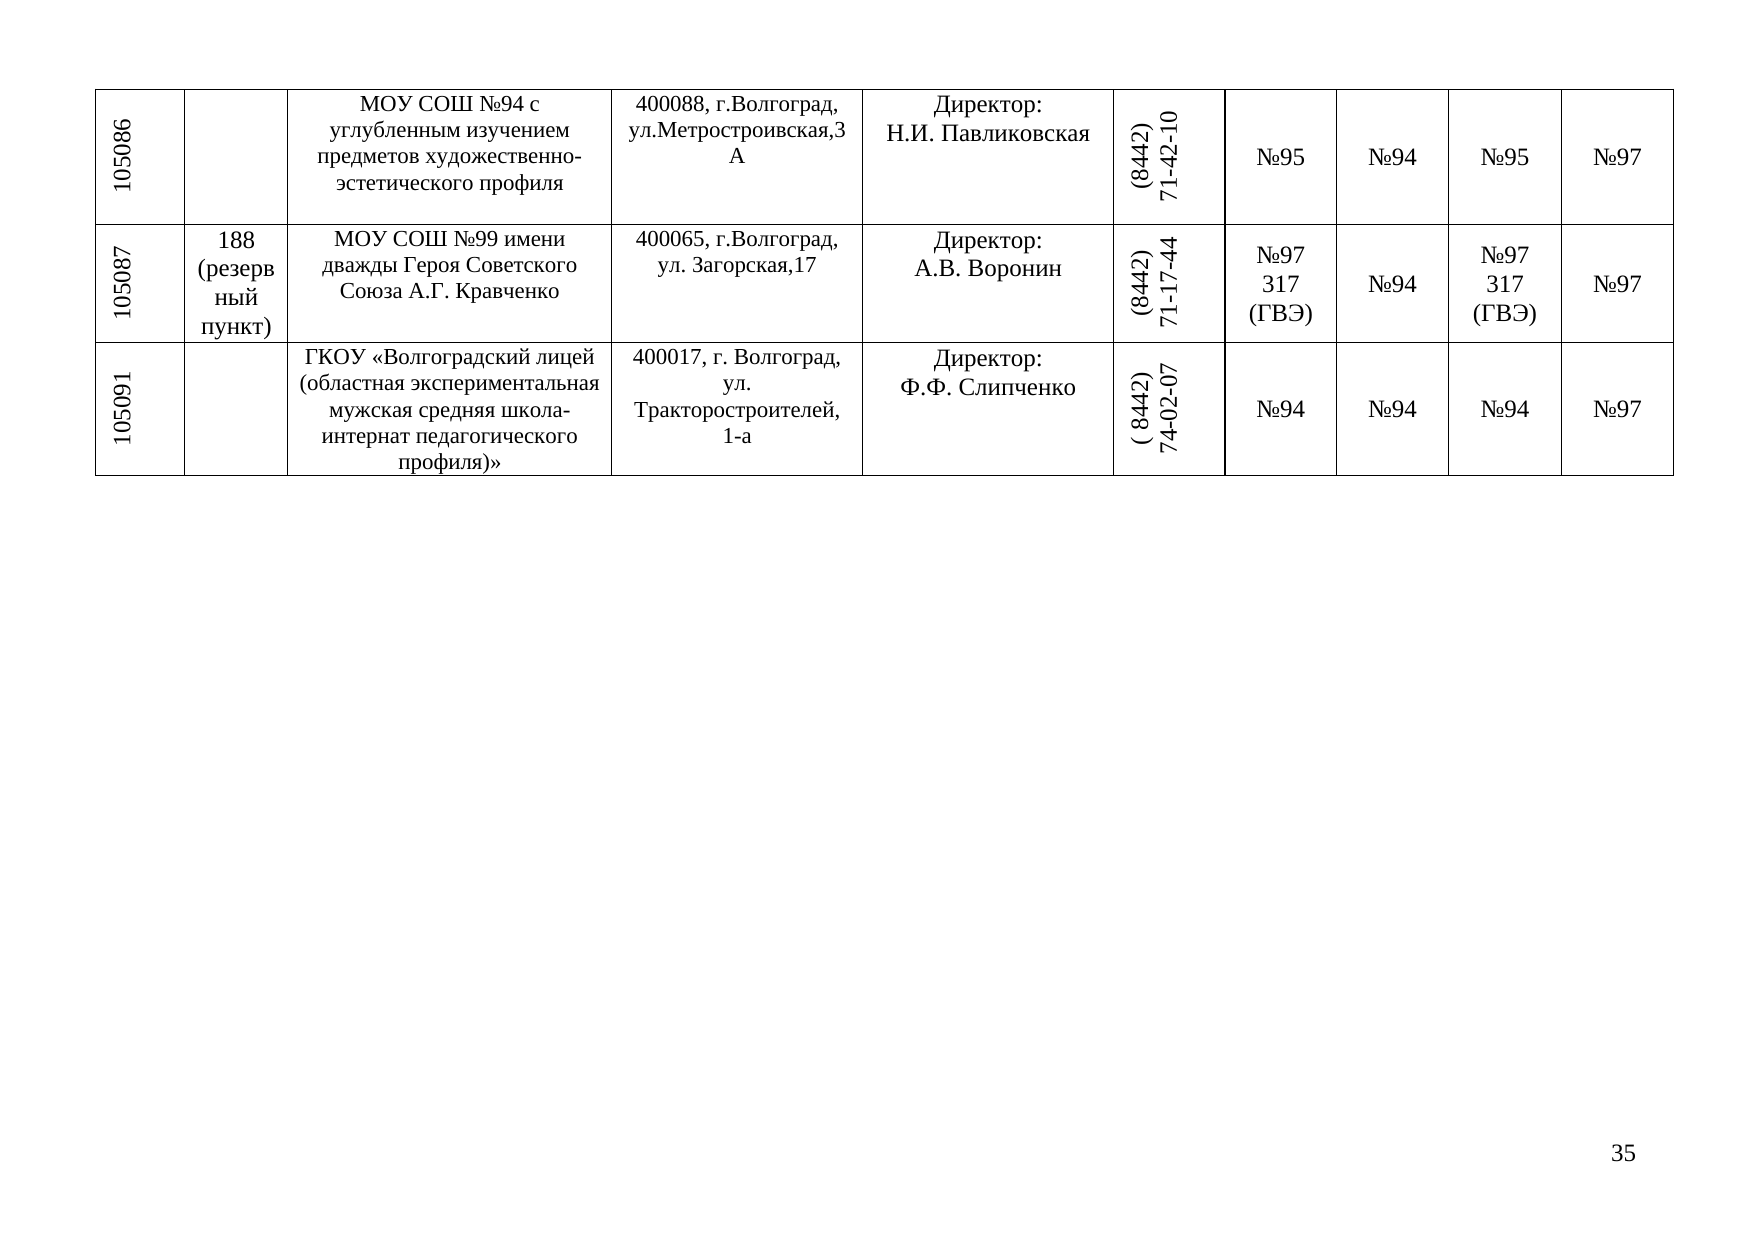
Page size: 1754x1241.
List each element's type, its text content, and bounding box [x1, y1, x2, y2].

table_cell №94 [1337, 90, 1448, 224]
table_cell 105087 [96, 225, 184, 342]
table_cell МОУ СОШ №94 с углубленным изучением предметов художественно-эстетического профиля [288, 90, 611, 224]
table_cell [185, 343, 287, 475]
table_cell 105086 [96, 90, 184, 224]
table_cell (8442) 71-17-44 [1114, 225, 1224, 342]
table_cell №94 [1226, 343, 1336, 475]
table_cell №94 [1337, 225, 1448, 342]
table_cell 400088, г.Волгоград, ул.Метростроивская,3 А [612, 90, 862, 224]
table_cell №94 [1449, 343, 1561, 475]
table_cell МОУ СОШ №99 имени дважды Героя Советского Союза А.Г. Кравченко [288, 225, 611, 342]
table_cell №95 [1226, 90, 1336, 224]
table_cell №97 317 (ГВЭ) [1226, 225, 1336, 342]
table_cell 188 (резервный пункт) [185, 225, 287, 342]
table_cell 400017, г. Волгоград, ул. Тракторостроителей, 1-а [612, 343, 862, 475]
table_cell Директор: А.В. Воронин [863, 225, 1113, 342]
table_cell ( 8442) 74-02-07 [1114, 343, 1224, 475]
table_cell 400065, г.Волгоград, ул. Загорская,17 [612, 225, 862, 342]
table_cell 105091 [96, 343, 184, 475]
table_cell Директор: Н.И. Павликовская [863, 90, 1113, 224]
table_cell №94 [1337, 343, 1448, 475]
table_cell ГКОУ «Волгоградский лицей (областная экспериментальная мужская средняя школа-интернат педагогического профиля)» [288, 343, 611, 475]
table_cell [185, 90, 287, 224]
table_cell Директор: Ф.Ф. Слипченко [863, 343, 1113, 475]
table_cell №97 [1562, 225, 1673, 342]
table_cell №97 [1562, 90, 1673, 224]
table_cell №95 [1449, 90, 1561, 224]
table_cell (8442) 71-42-10 [1114, 90, 1224, 224]
table_cell №97 317 (ГВЭ) [1449, 225, 1561, 342]
table_cell №97 [1562, 343, 1673, 475]
